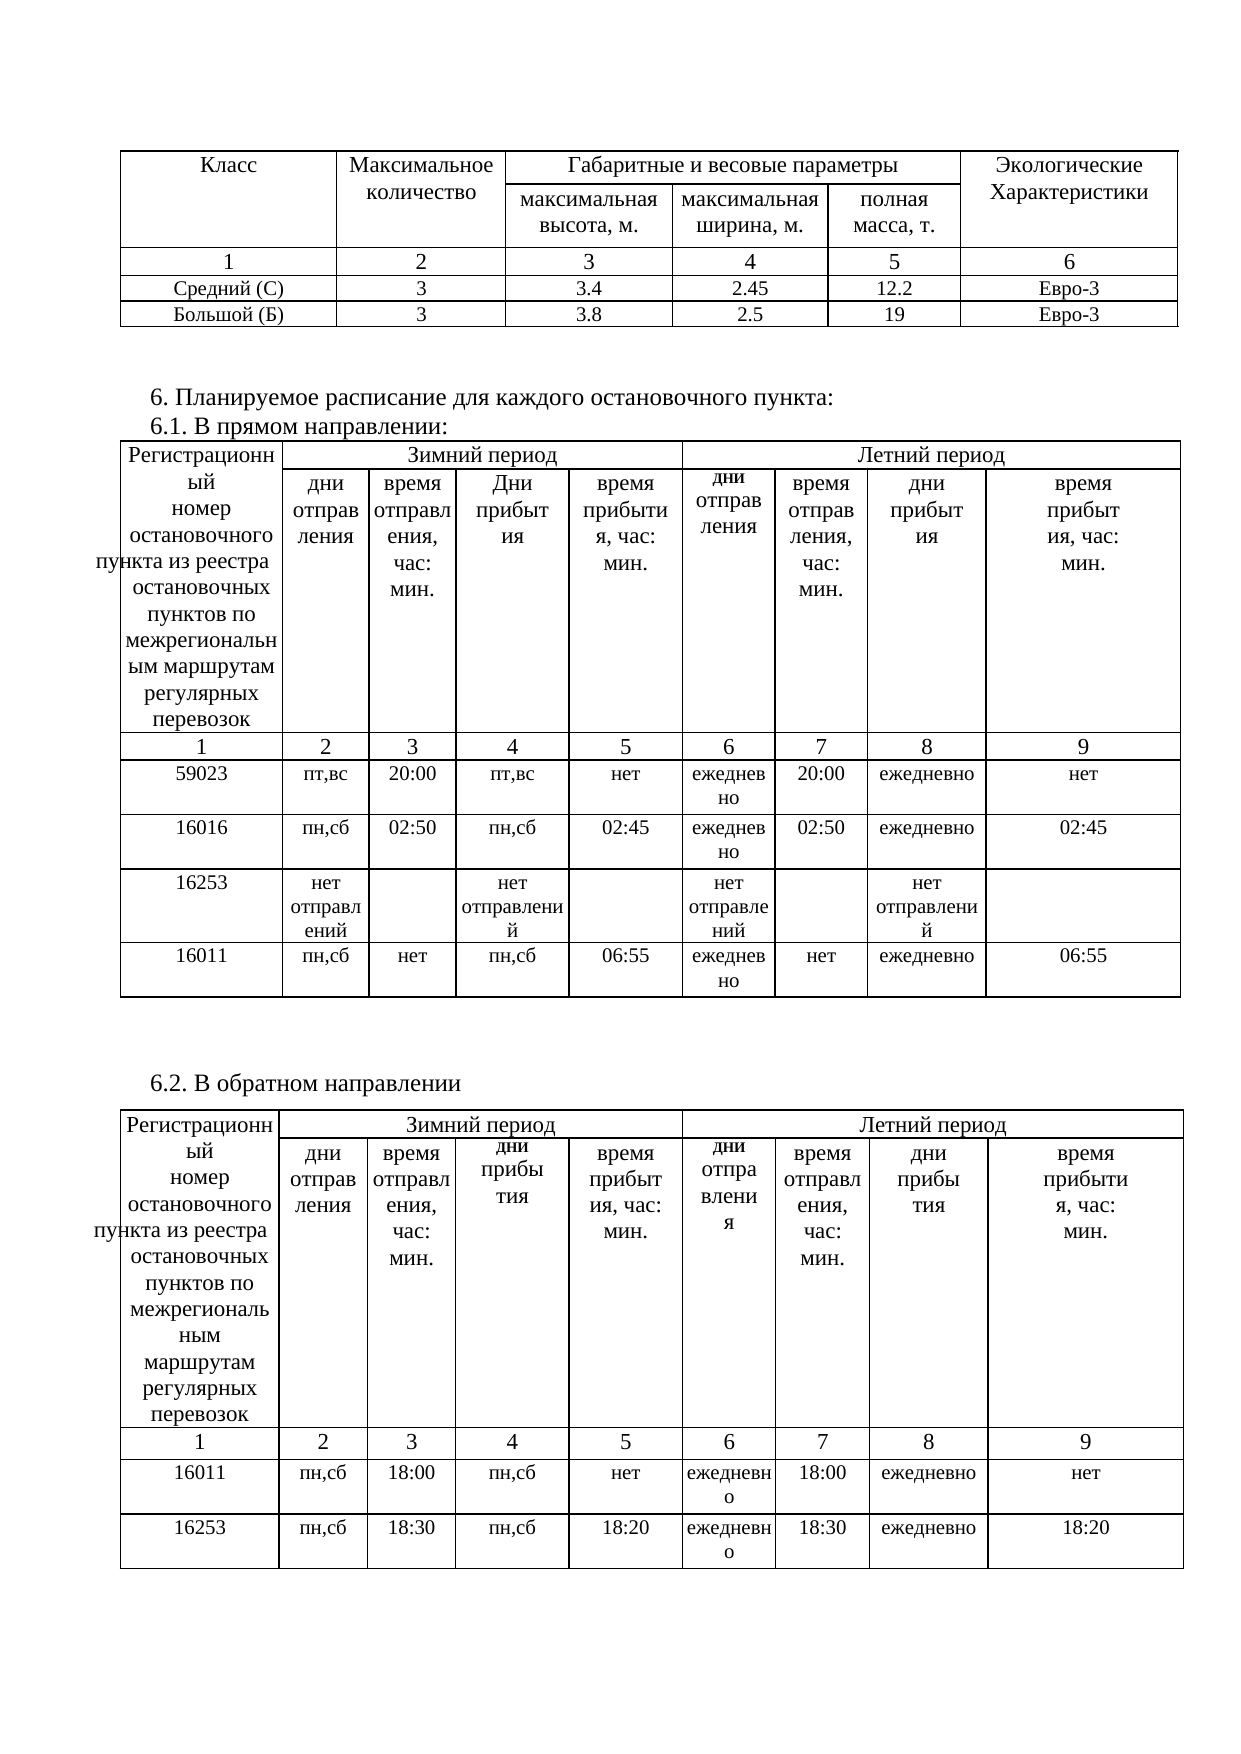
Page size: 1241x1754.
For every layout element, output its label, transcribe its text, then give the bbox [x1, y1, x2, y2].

table_cell нет [370, 943, 455, 996]
table_cell 3 [368, 1428, 455, 1459]
table_cell ежедневно [683, 761, 774, 814]
table_cell [570, 870, 682, 942]
table_cell 1 [121, 733, 282, 759]
table_cell ежедневно [868, 761, 985, 814]
text 6. Планируемое расписание для каждого остановочного пункта: [150, 382, 1090, 411]
table_cell 3 [370, 733, 455, 759]
table_cell время отправ ления, час: мин. [776, 470, 867, 731]
table_header Регистрационный номер остановочного пункта из реестра остановочных пунктов по межрегиональным маршрутам регулярных перевозок [121, 442, 282, 731]
table_cell 59023 [121, 761, 282, 814]
table_cell 16011 [121, 943, 282, 996]
table_cell нет [776, 943, 867, 996]
table_cell полная масса, т. [829, 185, 960, 247]
table_header Зимний период [280, 1111, 682, 1137]
table_cell ежедневно [870, 1515, 987, 1567]
table_cell 02:50 [370, 815, 455, 868]
table_cell ДНИ прибы тия [456, 1139, 568, 1427]
table_cell 3 [337, 276, 505, 300]
table_cell 3.8 [506, 302, 672, 326]
table_cell время отправл ения, час: мин. [370, 470, 455, 731]
table_cell Евро-3 [961, 302, 1177, 326]
table_header Летний период [683, 442, 1180, 468]
table_cell 9 [987, 733, 1180, 759]
table_cell нет [570, 761, 682, 814]
table_cell нет отправлений [868, 870, 985, 942]
table_cell ежедневно [868, 943, 985, 996]
table_cell ежедневно [870, 1460, 987, 1513]
table_cell 18:30 [368, 1515, 455, 1567]
table_cell пн,сб [280, 1515, 367, 1567]
table_cell 20:00 [370, 761, 455, 814]
table_cell 4 [457, 733, 568, 759]
table_cell 12.2 [829, 276, 960, 300]
table_cell пт,вс [457, 761, 568, 814]
table_cell Большой (Б) [121, 302, 336, 326]
table_cell нет [570, 1460, 682, 1513]
table_cell 2 [337, 248, 505, 274]
table_cell 2.5 [673, 302, 827, 326]
table_cell нет отправлений [283, 870, 368, 942]
table_header Класс [121, 152, 336, 247]
table_cell 2 [283, 733, 368, 759]
table_cell время прибыти я, час: мин. [570, 470, 682, 731]
table_cell 18:20 [989, 1515, 1183, 1567]
table_cell 1 [121, 248, 336, 274]
table_cell максимальная ширина, м. [673, 185, 827, 247]
table_cell дни прибыт ия [868, 470, 985, 731]
table_cell 06:55 [570, 943, 682, 996]
table_cell 16253 [121, 1515, 278, 1567]
table_cell 4 [673, 248, 827, 274]
table_cell ежедневно [683, 1460, 775, 1513]
table_cell Средний (С) [121, 276, 336, 300]
table_cell нет отправлений [683, 870, 774, 942]
table_cell 9 [989, 1428, 1183, 1459]
table_cell пн,сб [280, 1460, 367, 1513]
table_cell 16011 [121, 1460, 278, 1513]
table_cell 4 [456, 1428, 568, 1459]
table_header Летний период [683, 1111, 1183, 1137]
table_cell Дни прибыт ия [457, 470, 568, 731]
table_cell пн,сб [456, 1515, 568, 1567]
table_cell максимальная высота, м. [506, 185, 672, 247]
table_cell Евро-3 [961, 276, 1177, 300]
table_cell ДНИ отпра влени я [683, 1139, 775, 1427]
table_cell 16016 [121, 815, 282, 868]
table_header Зимний период [283, 442, 682, 468]
table_cell нет отправлений [457, 870, 568, 942]
table_cell 3.4 [506, 276, 672, 300]
table_cell ежедневно [683, 1515, 775, 1567]
table_cell [987, 870, 1180, 942]
table_header Экологические Характеристики [961, 152, 1177, 247]
table_cell пн,сб [283, 943, 368, 996]
table_cell ежедневно [868, 815, 985, 868]
table_cell 2.45 [673, 276, 827, 300]
text 6.1. В прямом направлении: [150, 411, 1090, 440]
table_cell 18:30 [776, 1515, 869, 1567]
table_cell 16253 [121, 870, 282, 942]
table_cell 7 [776, 1428, 869, 1459]
table_cell ДНИ отправ ления [683, 470, 774, 731]
table_cell 18:00 [368, 1460, 455, 1513]
table_cell 18:20 [570, 1515, 682, 1567]
table_cell 7 [776, 733, 867, 759]
table_cell 02:50 [776, 815, 867, 868]
table_cell время прибыти я, час: мин. [989, 1139, 1183, 1427]
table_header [121, 1111, 278, 1427]
text 6.2. В обратном направлении [150, 1068, 1090, 1097]
table_cell 19 [829, 302, 960, 326]
table_cell дни отправ ления [280, 1139, 367, 1427]
table_cell 6 [683, 1428, 775, 1459]
table_header Габаритные и весовые параметры [506, 152, 960, 183]
table_cell дни отправ ления [283, 470, 368, 731]
table_cell [776, 870, 867, 942]
table_cell 20:00 [776, 761, 867, 814]
table_cell 02:45 [987, 815, 1180, 868]
table_cell нет [989, 1460, 1183, 1513]
table_cell 3 [337, 302, 505, 326]
table_cell 1 [121, 1428, 278, 1459]
table_cell дни прибы тия [870, 1139, 987, 1427]
table_cell время отправл ения, час: мин. [776, 1139, 869, 1427]
table_cell 3 [506, 248, 672, 274]
table_cell 8 [870, 1428, 987, 1459]
table_cell 6 [961, 248, 1177, 274]
table_cell 2 [280, 1428, 367, 1459]
table_cell 02:45 [570, 815, 682, 868]
table_cell время прибыт ия, час: мин. [987, 470, 1180, 731]
table_cell пн,сб [283, 815, 368, 868]
table_cell пн,сб [457, 815, 568, 868]
table_cell 8 [868, 733, 985, 759]
table_cell пн,сб [456, 1460, 568, 1513]
table_cell ежедневно [683, 943, 774, 996]
table_cell время прибыт ия, час: мин. [570, 1139, 682, 1427]
table_cell 5 [829, 248, 960, 274]
table_cell пт,вс [283, 761, 368, 814]
table_cell 06:55 [987, 943, 1180, 996]
table_cell нет [987, 761, 1180, 814]
table_cell 18:00 [776, 1460, 869, 1513]
table_cell [370, 870, 455, 942]
table_cell пн,сб [457, 943, 568, 996]
table_cell 6 [683, 733, 774, 759]
table_cell 5 [570, 1428, 682, 1459]
table_cell 5 [570, 733, 682, 759]
table_cell время отправл ения, час: мин. [368, 1139, 455, 1427]
table_cell ежедневно [683, 815, 774, 868]
table_header Максимальное количество [337, 152, 505, 247]
